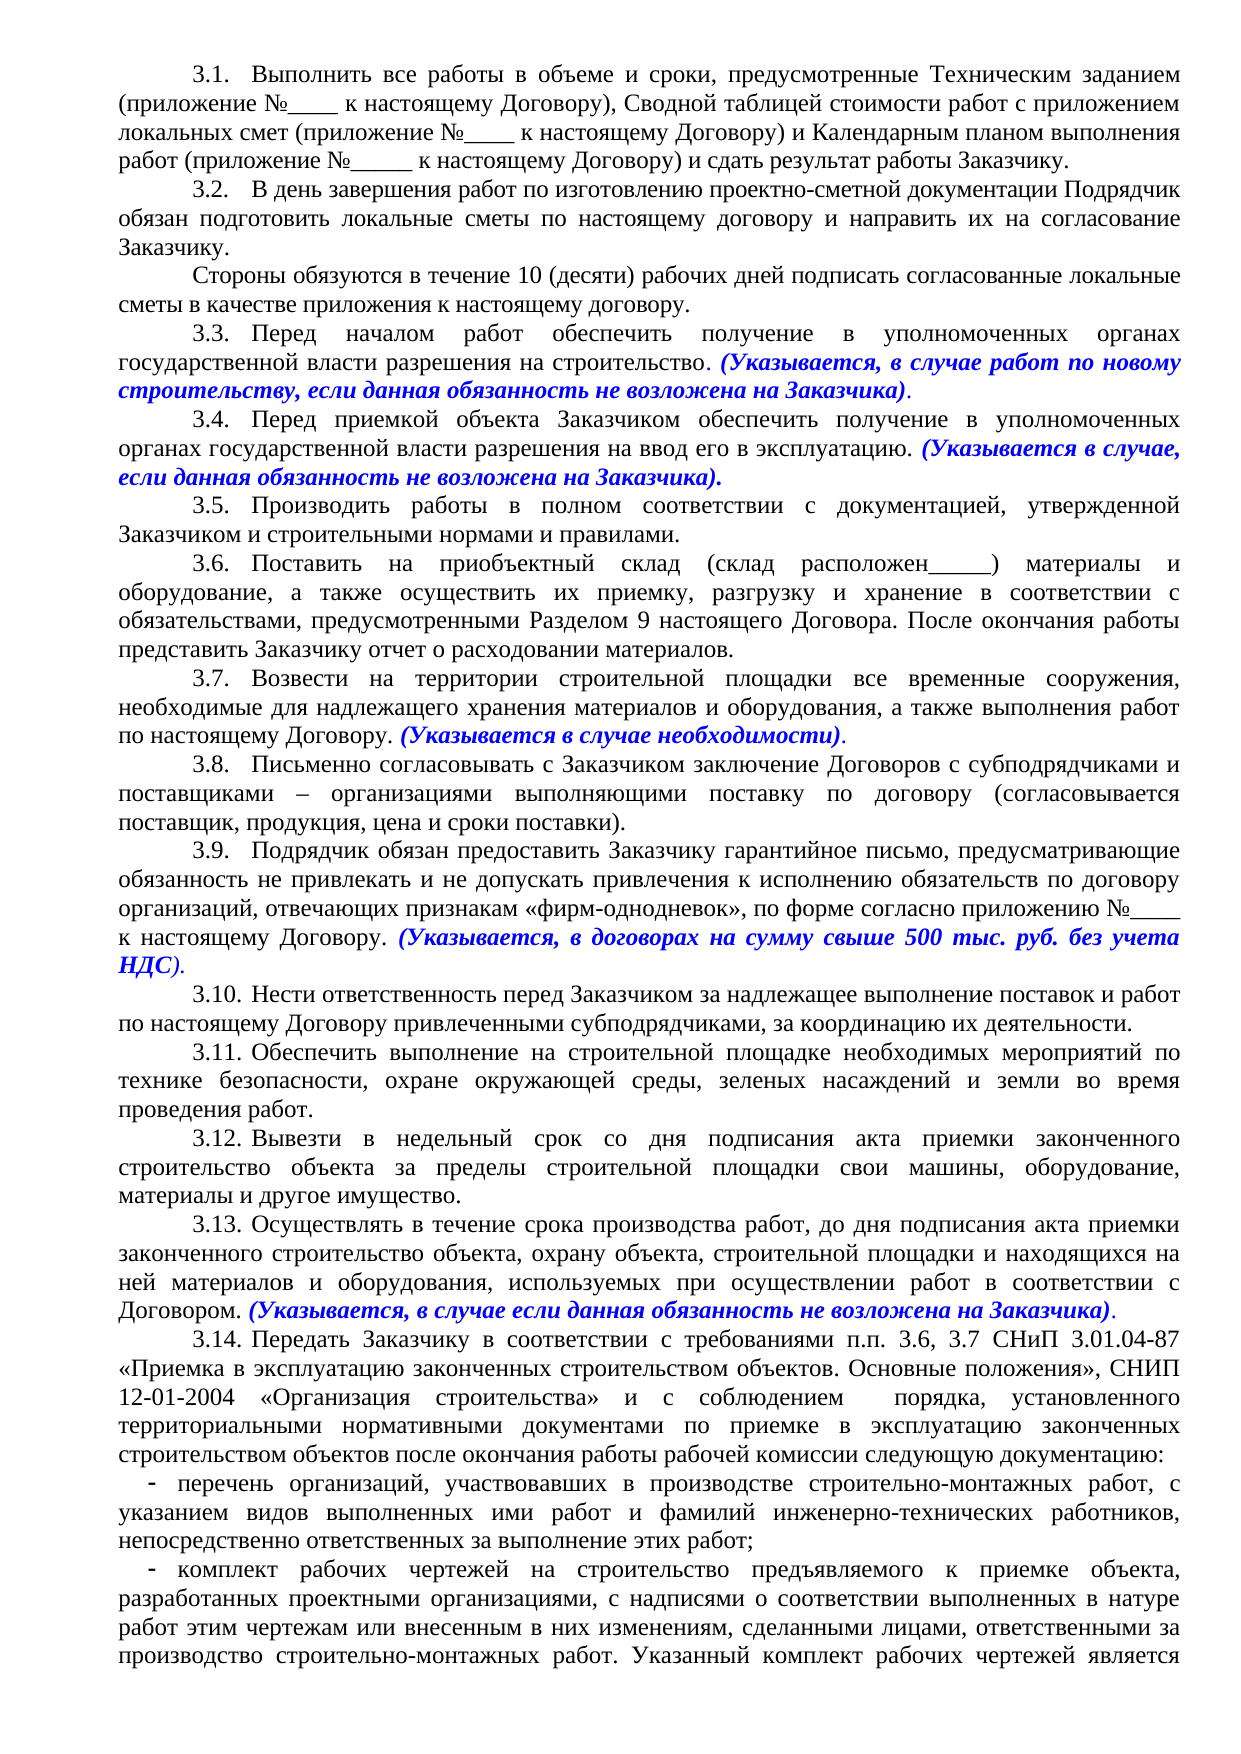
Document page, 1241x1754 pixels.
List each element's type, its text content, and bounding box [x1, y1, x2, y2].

list Нести ответственность перед Заказчиком за надлежащее выполнение поставок и работ по настоящему Договору привлеченными субподрядчиками, за координацию их деятельности. [118, 979, 1181, 1037]
list В день завершения работ по изготовлению проектно-сметной документации Подрядчик обязан подготовить локальные сметы по настоящему договору и направить их на согласование Заказчику. [118, 174, 1181, 260]
list Возвести на территории строительной площадки все временные сооружения, необходимые для надлежащего хранения материалов и оборудования, а также выполнения работ по настоящему Договору. (Указывается в случае необходимости). [118, 663, 1181, 749]
list Поставить на приобъектный склад (склад расположен_____) материалы и оборудование, а также осуществить их приемку, разгрузку и хранение в соответствии с обязательствами, предусмотренными Разделом 9 настоящего Договора. После окончания работы представить Заказчику отчет о расходовании материалов. [118, 548, 1181, 663]
list Письменно согласовывать с Заказчиком заключение Договоров с субподрядчиками и поставщиками – организациями выполняющими поставку по договору (согласовывается поставщик, продукция, цена и сроки поставки). [118, 749, 1181, 835]
list Вывезти в недельный срок со дня подписания акта приемки законченного строительство объекта за пределы строительной площадки свои машины, оборудование, материалы и другое имущество. [118, 1123, 1181, 1209]
list Передать Заказчику в соответствии с требованиями п.п. 3.6, 3.7 СНиП 3.01.04-87 «Приемка в эксплуатацию законченных строительством объектов. Основные положения», СНИП 12-01-2004 «Организация строительства» и с соблюдением порядка, установленного территориальными нормативными документами по приемке в эксплуатацию законченных строительством объектов после окончания работы рабочей комиссии следующую документацию: [118, 1324, 1181, 1468]
list Перед приемкой объекта Заказчиком обеспечить получение в уполномоченных органах государственной власти разрешения на ввод его в эксплуатацию. (Указывается в случае, если данная обязанность не возложена на Заказчика). [118, 404, 1181, 490]
list Перед началом работ обеспечить получение в уполномоченных органах государственной власти разрешения на строительство. (Указывается, в случае работ по новому строительству, если данная обязанность не возложена на Заказчика). [118, 318, 1181, 404]
text Стороны обязуются в течение 10 (десяти) рабочих дней подписать согласованные локальные сметы в качестве приложения к настоящему договору. [118, 260, 1181, 318]
list Выполнить все работы в объеме и сроки, предусмотренные Техническим заданием (приложение №____ к настоящему Договору), Сводной таблицей стоимости работ с приложением локальных смет (приложение №____ к настоящему Договору) и Календарным планом выполнения работ (приложение №_____ к настоящему Договору) и сдать результат работы Заказчику. [118, 59, 1181, 174]
list Осуществлять в течение срока производства работ, до дня подписания акта приемки законченного строительство объекта, охрану объекта, строительной площадки и находящихся на ней материалов и оборудования, используемых при осуществлении работ в соответствии с Договором. (Указывается, в случае если данная обязанность не возложена на Заказчика). [118, 1209, 1181, 1324]
list перечень организаций, участвовавших в производстве строительно-монтажных работ, с указанием видов выполненных ими работ и фамилий инженерно-технических работников, непосредственно ответственных за выполнение этих работ; [118, 1468, 1181, 1554]
list Подрядчик обязан предоставить Заказчику гарантийное письмо, предусматривающие обязанность не привлекать и не допускать привлечения к исполнению обязательств по договору организаций, отвечающих признакам «фирм-однодневок», по форме согласно приложению №____ к настоящему Договору. (Указывается, в договорах на сумму свыше 500 тыс. руб. без учета НДС). [118, 835, 1181, 979]
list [118, 1554, 1181, 1669]
list Обеспечить выполнение на строительной площадке необходимых мероприятий по технике безопасности, охране окружающей среды, зеленых насаждений и земли во время проведения работ. [118, 1037, 1181, 1123]
list Производить работы в полном соответствии с документацией, утвержденной Заказчиком и строительными нормами и правилами. [118, 490, 1181, 548]
